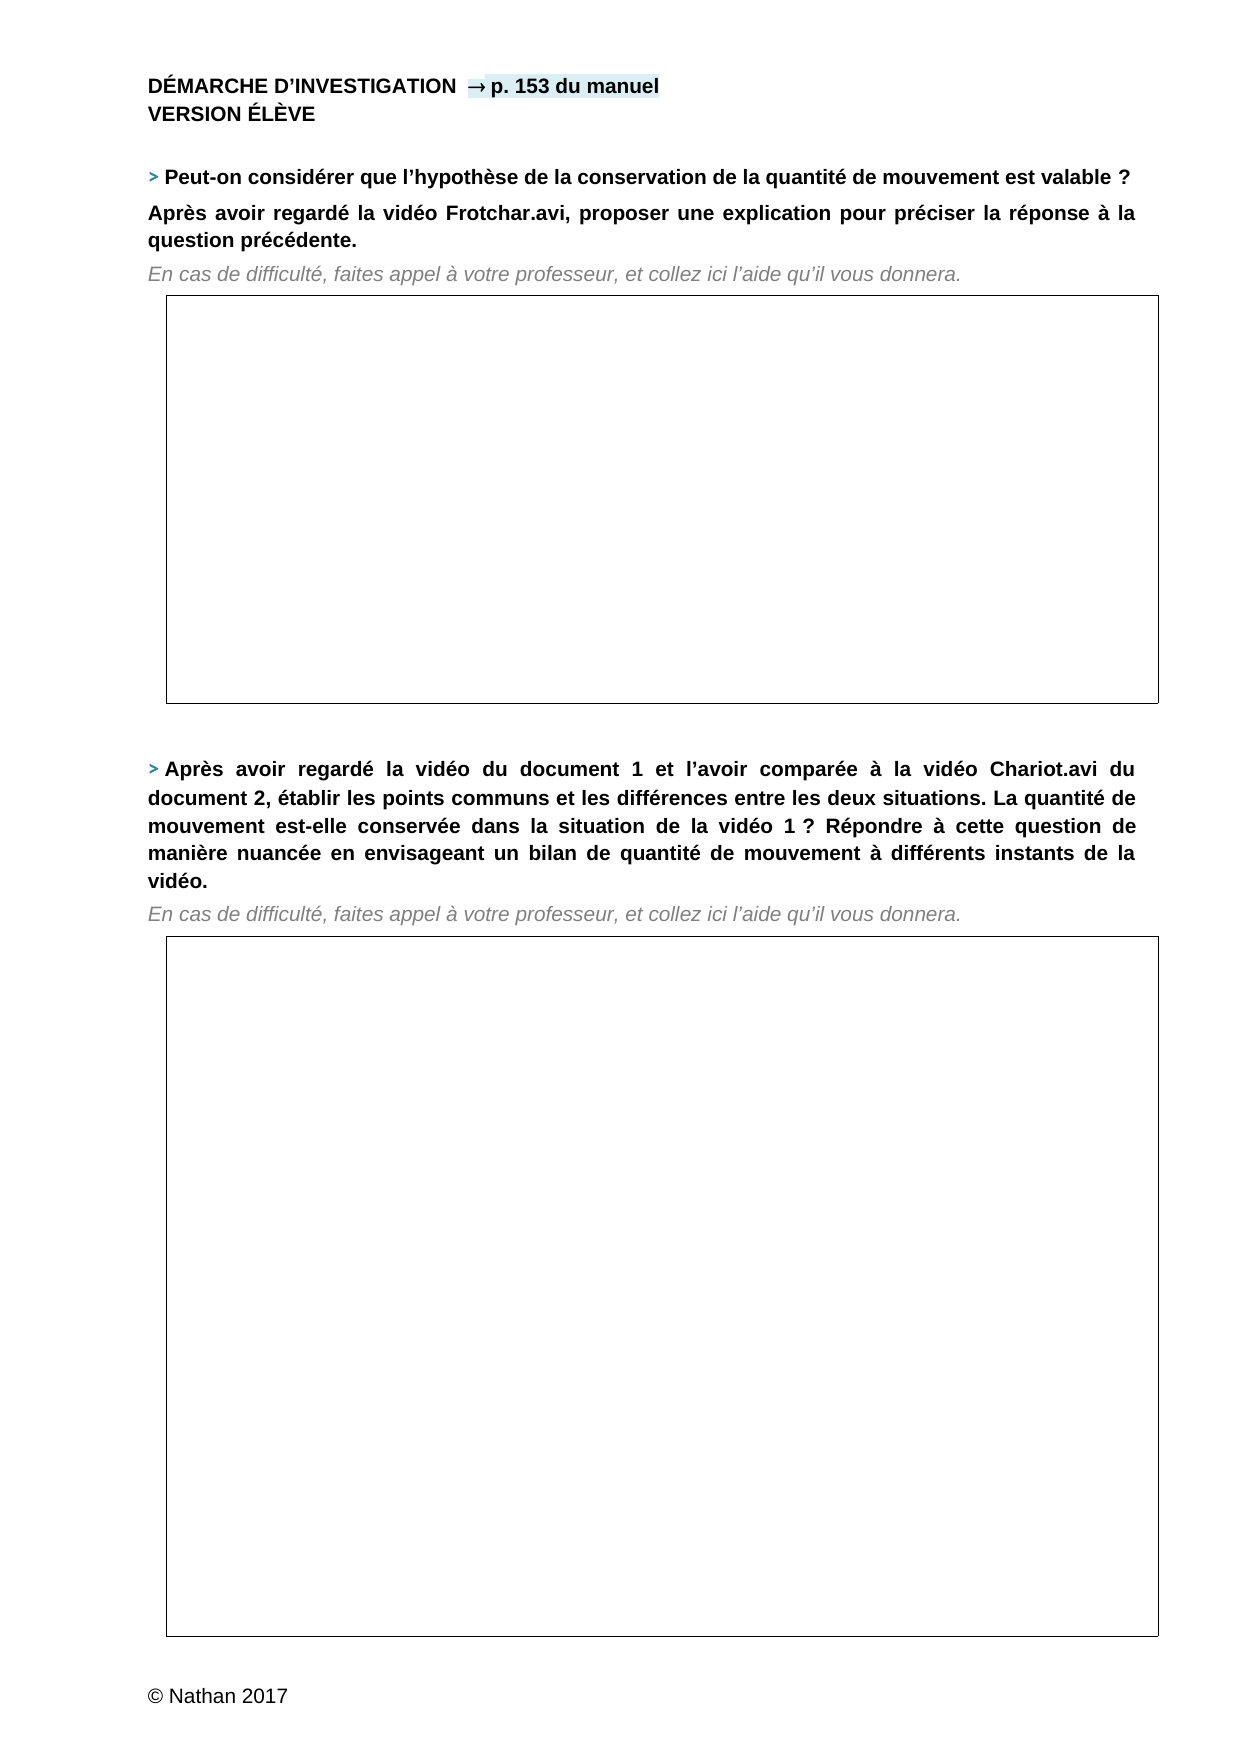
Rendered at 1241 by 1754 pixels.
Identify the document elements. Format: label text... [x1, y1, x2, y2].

text Après avoir regardé la vidéo Frotchar.avi, proposer une explication pour préciser la réponse à la question précédente. [148, 200, 1137, 252]
text > Peut-on considérer que l’hypothèse de la conservation de la quantité de mouvement est valable ? [148, 162, 1137, 190]
text > Après avoir regardé la vidéo du document 1 et l’avoir comparée à la vidéo Chariot.avi du document 2, établir les points communs et les différences entre les deux situations. La quantité de mouvement est-elle conservée dans la situation de la vidéo 1 ? Répondre à cette question de manière nuancée en envisageant un bilan de quantité de mouvement à différents instants de la vidéo. [148, 754, 1137, 892]
text En cas de difficulté, faites appel à votre professeur, et collez ici l’aide qu’il vous donnera. [148, 262, 1137, 286]
text En cas de difficulté, faites appel à votre professeur, et collez ici l’aide qu’il vous donnera. [148, 902, 1137, 926]
